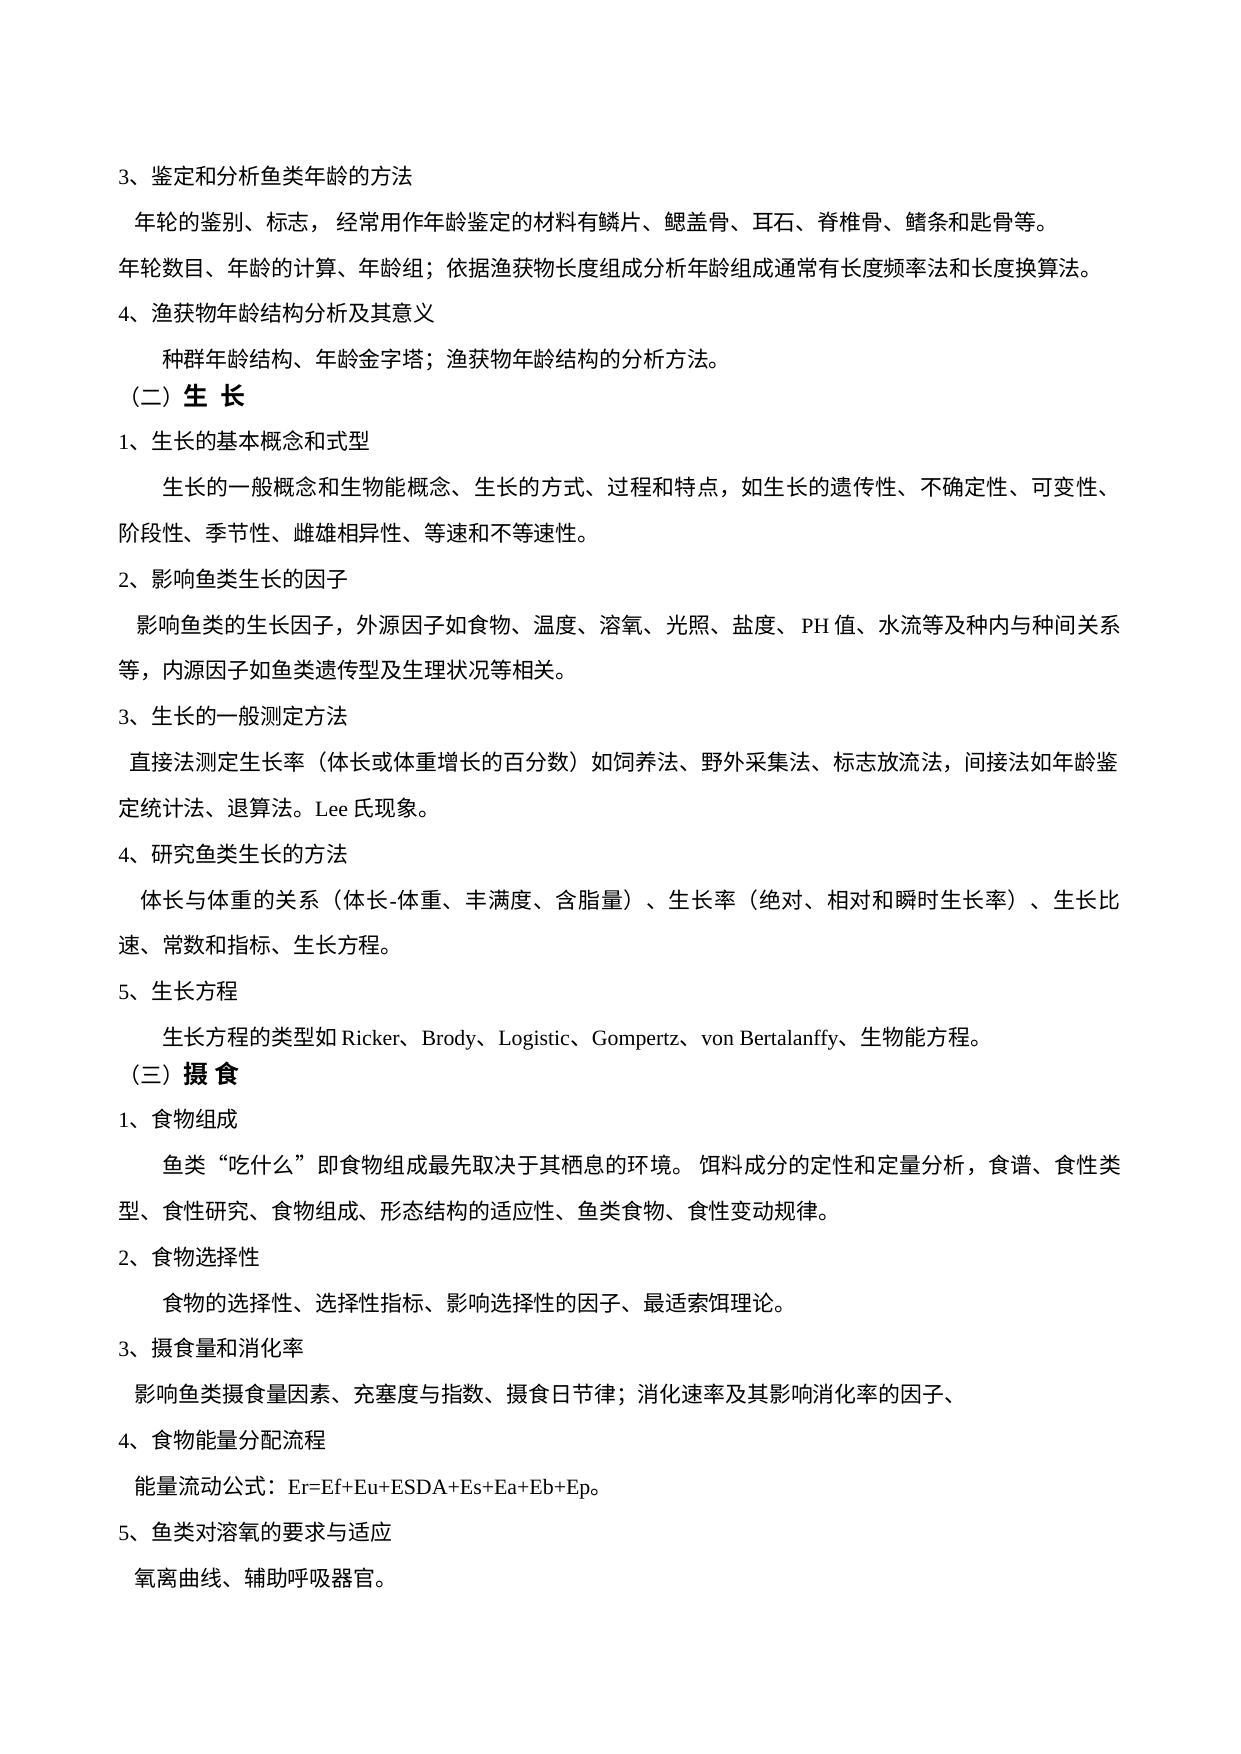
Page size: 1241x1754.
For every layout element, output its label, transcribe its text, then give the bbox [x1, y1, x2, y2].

list 能量流动公式：Er=Ef+Eu+ESDA+Es+Ea+Eb+Ep。 [118, 1458, 1122, 1503]
list 种群年龄结构、年龄金字塔；渔获物年龄结构的分析方法。 [118, 331, 1122, 377]
list 氧离曲线、辅助呼吸器官。 [118, 1549, 1122, 1595]
list 年轮数目、年龄的计算、年龄组；依据渔获物长度组成分析年龄组成通常有长度频率法和长度换算法。 [118, 239, 1122, 285]
text 1、食物组成 [118, 1091, 1122, 1137]
list 直接法测定生长率（体长或体重增长的百分数）如饲养法、野外采集法、标志放流法，间接法如年龄鉴定统计法、退算法。Lee氏现象。 [118, 734, 1122, 826]
list 生长的一般测定方法 [118, 688, 1122, 734]
list 鉴定和分析鱼类年龄的方法 [118, 148, 1122, 193]
list 研究鱼类生长的方法 [118, 826, 1122, 871]
list 渔获物年龄结构分析及其意义 [118, 285, 1122, 331]
text （二）生 长 [118, 377, 1122, 413]
list 年轮的鉴别、标志， 经常用作年龄鉴定的材料有鳞片、鳃盖骨、耳石、脊椎骨、鳍条和匙骨等。 [118, 193, 1122, 239]
text （三）摄 食 [118, 1055, 1122, 1091]
text 1、生长的基本概念和式型 [118, 413, 1122, 459]
list 鱼类对溶氧的要求与适应 [118, 1503, 1122, 1549]
list 生长方程的类型如Ricker、Brody、Logistic、Gompertz、von Bertalanffy、生物能方程。 [118, 1009, 1122, 1055]
text 鱼类“吃什么”即食物组成最先取决于其栖息的环境。 饵料成分的定性和定量分析，食谱、食性类型、食性研究、食物组成、形态结构的适应性、鱼类食物、食性变动规律。 [118, 1137, 1122, 1228]
list 体长与体重的关系（体长-体重、丰满度、含脂量）、生长率（绝对、相对和瞬时生长率）、生长比速、常数和指标、生长方程。 [118, 871, 1122, 963]
list 影响鱼类摄食量因素、充塞度与指数、摄食日节律；消化速率及其影响消化率的因子、 [118, 1366, 1122, 1412]
list 影响鱼类的生长因子，外源因子如食物、温度、溶氧、光照、盐度、PH值、水流等及种内与种间关系等，内源因子如鱼类遗传型及生理状况等相关。 [118, 596, 1122, 688]
list 生长方程 [118, 963, 1122, 1009]
list 食物选择性 [118, 1228, 1122, 1274]
list 食物能量分配流程 [118, 1412, 1122, 1458]
list 影响鱼类生长的因子 [118, 551, 1122, 596]
list 摄食量和消化率 [118, 1320, 1122, 1366]
text 生长的一般概念和生物能概念、生长的方式、过程和特点，如生长的遗传性、不确定性、可变性、阶段性、季节性、雌雄相异性、等速和不等速性。 [118, 459, 1122, 551]
list 食物的选择性、选择性指标、影响选择性的因子、最适索饵理论。 [118, 1274, 1122, 1320]
